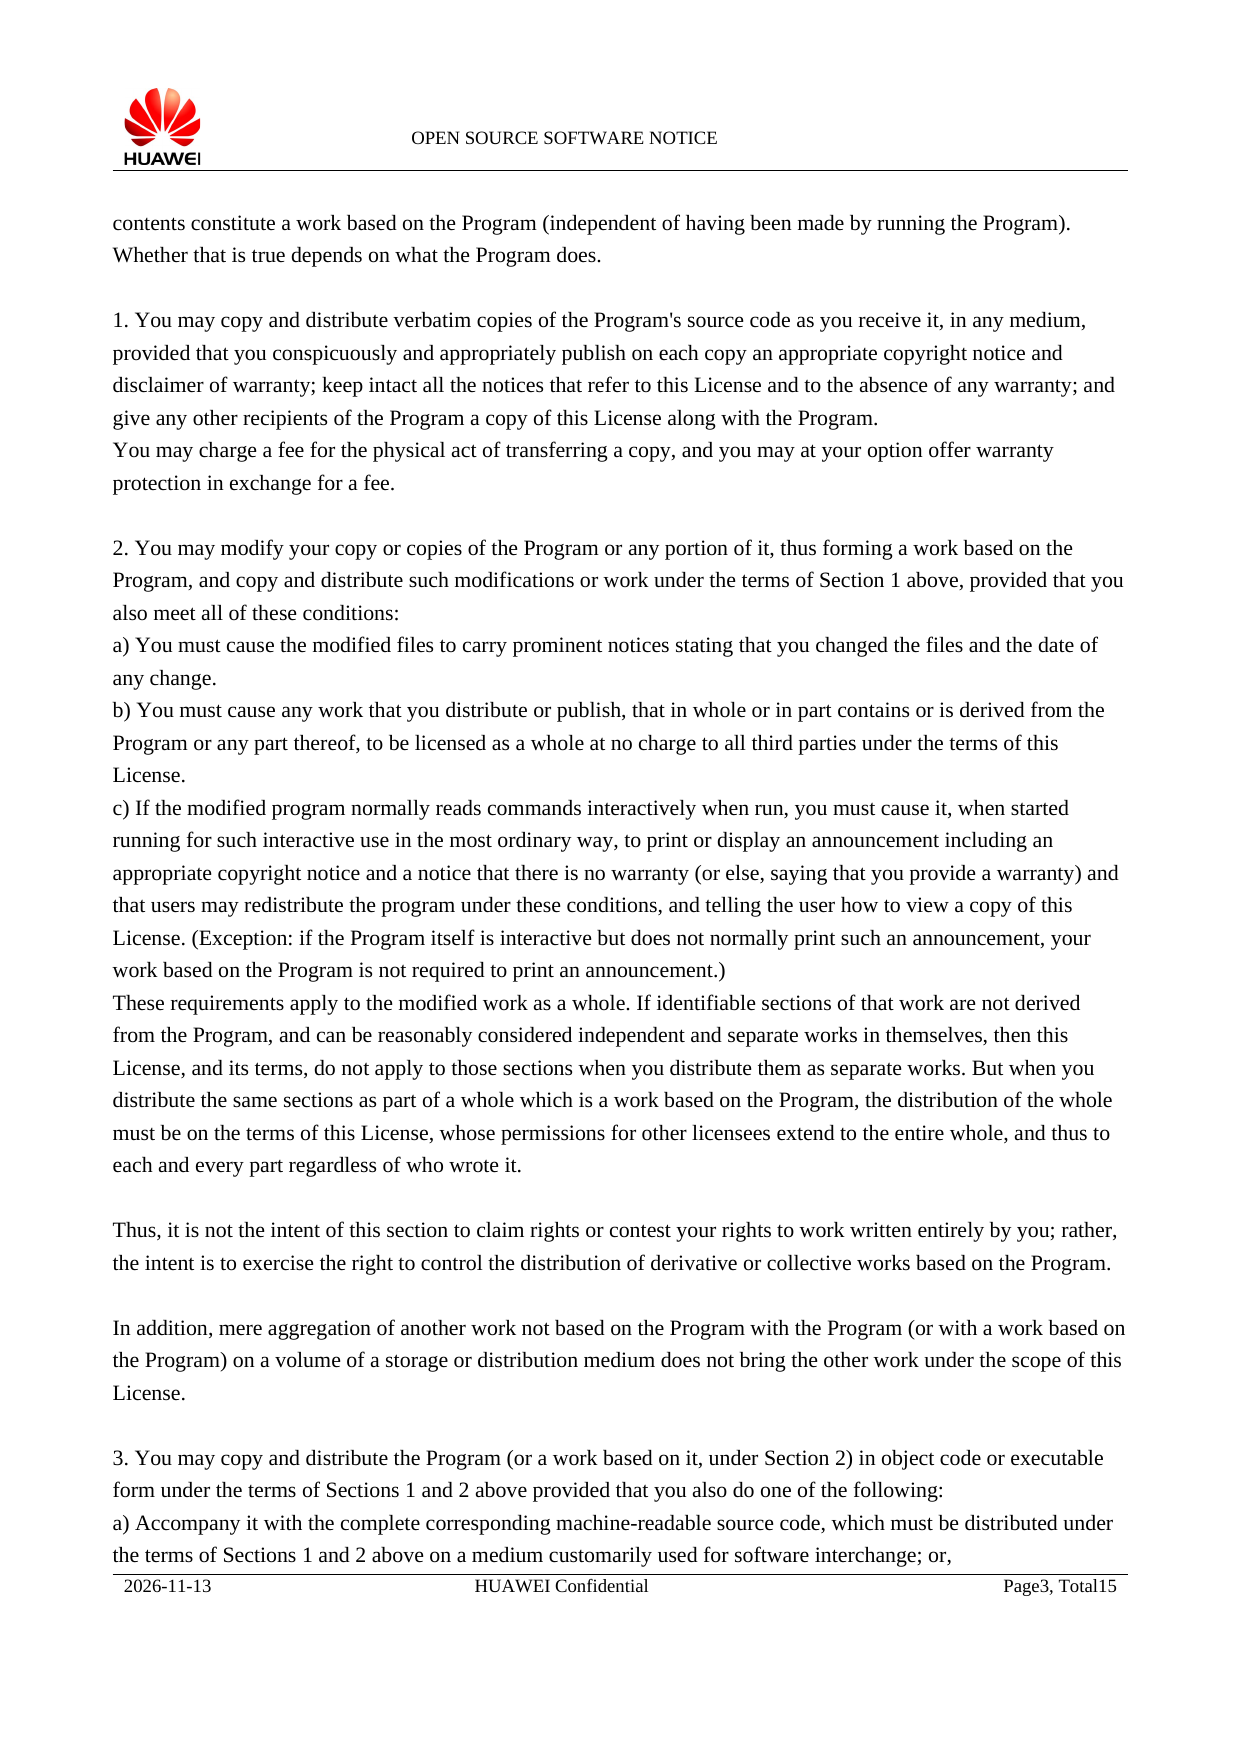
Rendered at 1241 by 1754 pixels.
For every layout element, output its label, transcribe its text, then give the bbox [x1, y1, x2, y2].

picture [124, 88, 201, 165]
